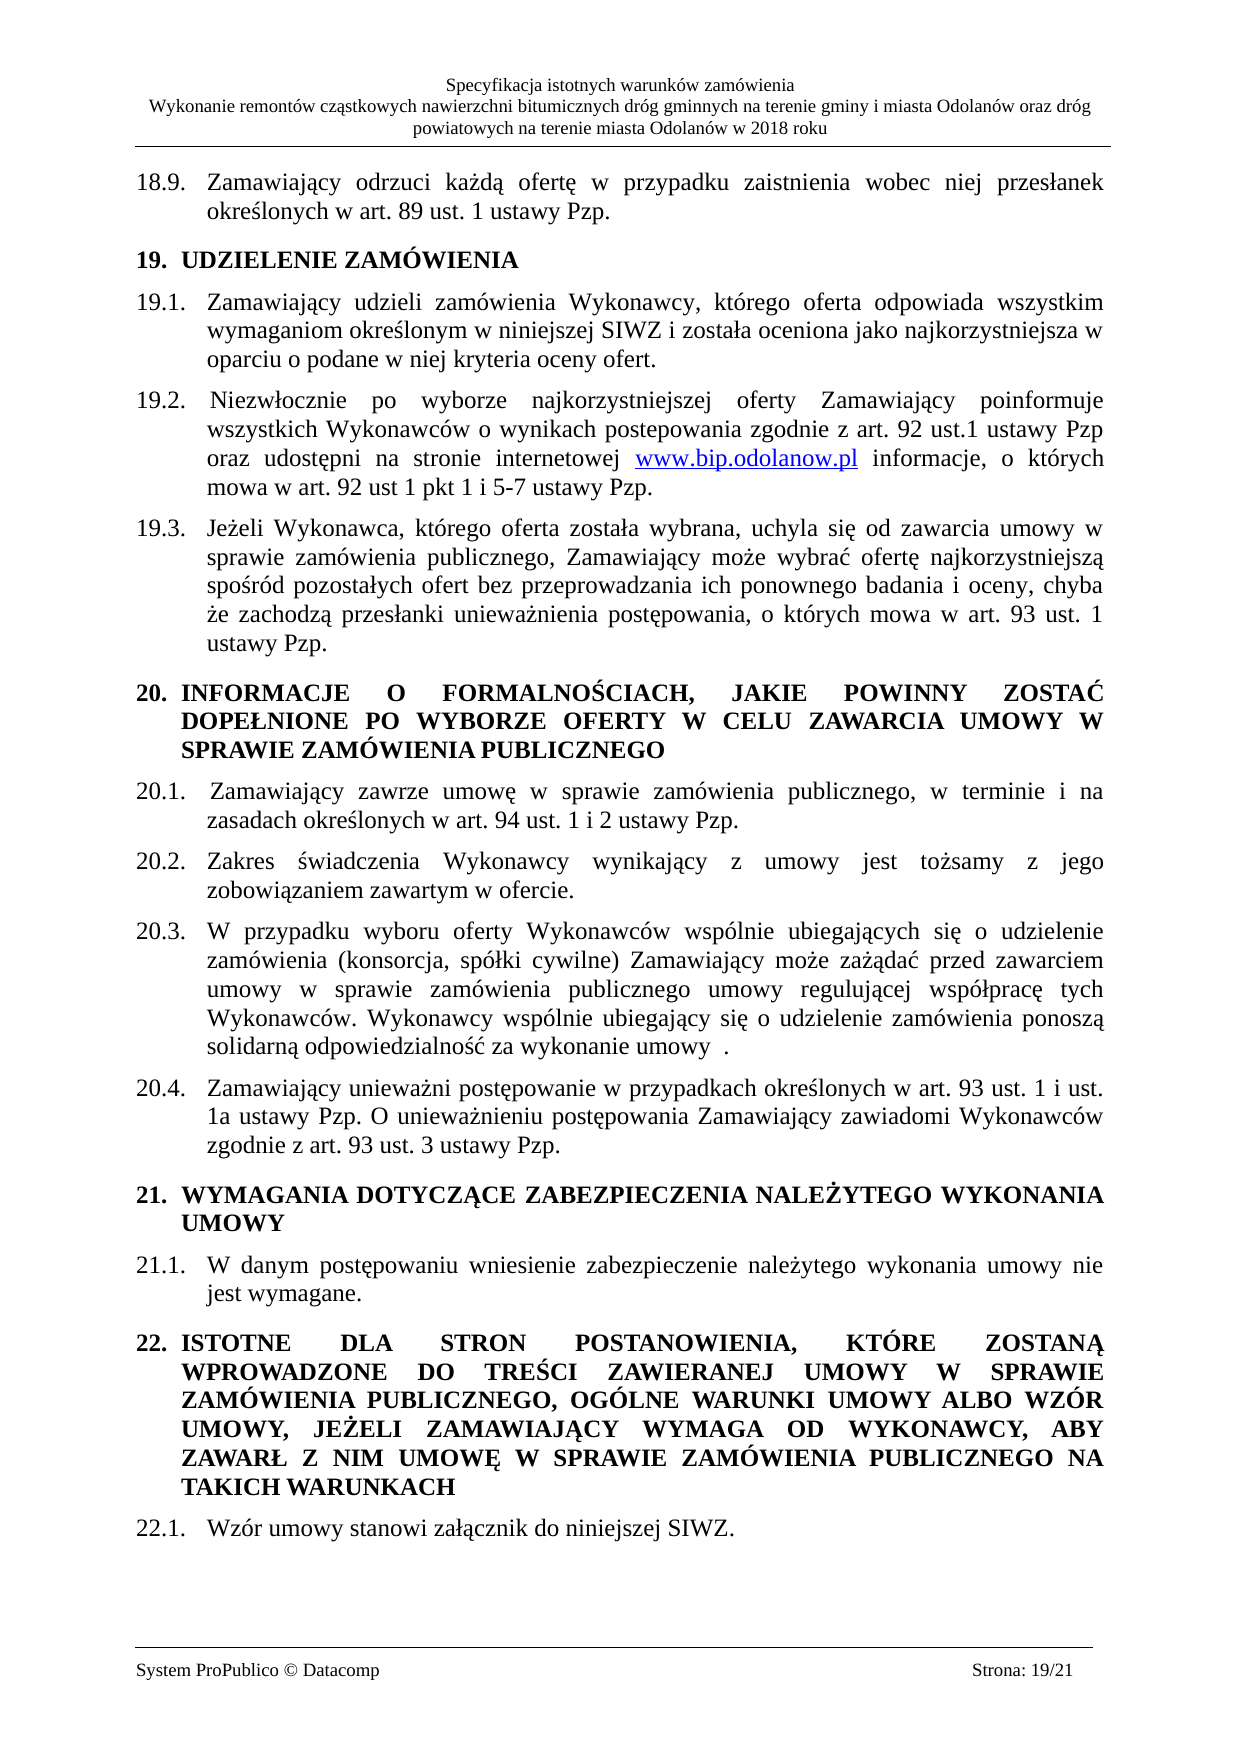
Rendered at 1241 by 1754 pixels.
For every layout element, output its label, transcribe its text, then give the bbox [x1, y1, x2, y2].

subtitle Informacje o formalnościach, jakie powinny zostać dopełnione po wyborze oferty w celu zawarcia umowy w sprawie zamówienia publicznego [136, 678, 1104, 764]
subtitle Wzór umowy stanowi załącznik do niniejszej SIWZ. [136, 1513, 1104, 1542]
subtitle UDZIELENIE ZAMÓWIENIA [136, 246, 1104, 274]
subtitle Zakres świadczenia Wykonawcy wynikający z umowy jest tożsamy z jego zobowiązaniem zawartym w ofercie. [136, 846, 1104, 904]
subtitle Istotne dla stron postanowienia, które zostaną wprowadzone do treści zawieranej umowy w sprawie zamówienia publicznego, ogólne warunki umowy albo wzór umowy, jeżeli zamawiający wymaga od wykonawcy, aby zawarł z nim umowę w sprawie zamówienia publicznego na takich warunkach [136, 1328, 1104, 1501]
subtitle W przypadku wyboru oferty Wykonawców wspólnie ubiegających się o udzielenie zamówienia (konsorcja, spółki cywilne) Zamawiający może zażądać przed zawarciem umowy w sprawie zamówienia publicznego umowy regulującej współpracę tych Wykonawców. Wykonawcy wspólnie ubiegający się o udzielenie zamówienia ponoszą solidarną odpowiedzialność za wykonanie umowy . [136, 916, 1104, 1060]
subtitle Niezwłocznie po wyborze najkorzystniejszej oferty Zamawiający poinformuje wszystkich Wykonawców o wynikach postepowania zgodnie z art. 92 ust.1 ustawy Pzp oraz udostępni na stronie internetowej www.bip.odolanow.pl informacje, o których mowa w art. 92 ust 1 pkt 1 i 5-7 ustawy Pzp. [136, 386, 1104, 501]
subtitle W danym postępowaniu wniesienie zabezpieczenie należytego wykonania umowy nie jest wymagane. [136, 1250, 1104, 1307]
subtitle Zamawiający unieważni postępowanie w przypadkach określonych w art. 93 ust. 1 i ust. 1a ustawy Pzp. O unieważnieniu postępowania Zamawiający zawiadomi Wykonawców zgodnie z art. 93 ust. 3 ustawy Pzp. [136, 1073, 1104, 1159]
subtitle Zamawiający zawrze umowę w sprawie zamówienia publicznego, w terminie i na zasadach określonych w art. 94 ust. 1 i 2 ustawy Pzp. [136, 776, 1104, 834]
subtitle Zamawiający udzieli zamówienia Wykonawcy, którego oferta odpowiada wszystkim wymaganiom określonym w niniejszej SIWZ i została oceniona jako najkorzystniejsza w oparciu o podane w niej kryteria oceny ofert. [136, 287, 1104, 373]
subtitle Wymagania dotyczące zabezpieczenia należytego wykonania umowy [136, 1180, 1104, 1237]
subtitle Jeżeli Wykonawca, którego oferta została wybrana, uchyla się od zawarcia umowy w sprawie zamówienia publicznego, Zamawiający może wybrać ofertę najkorzystniejszą spośród pozostałych ofert bez przeprowadzania ich ponownego badania i oceny, chyba że zachodzą przesłanki unieważnienia postępowania, o których mowa w art. 93 ust. 1 ustawy Pzp. [136, 513, 1104, 657]
subtitle Zamawiający odrzuci każdą ofertę w przypadku zaistnienia wobec niej przesłanek określonych w art. 89 ust. 1 ustawy Pzp. [136, 167, 1104, 225]
